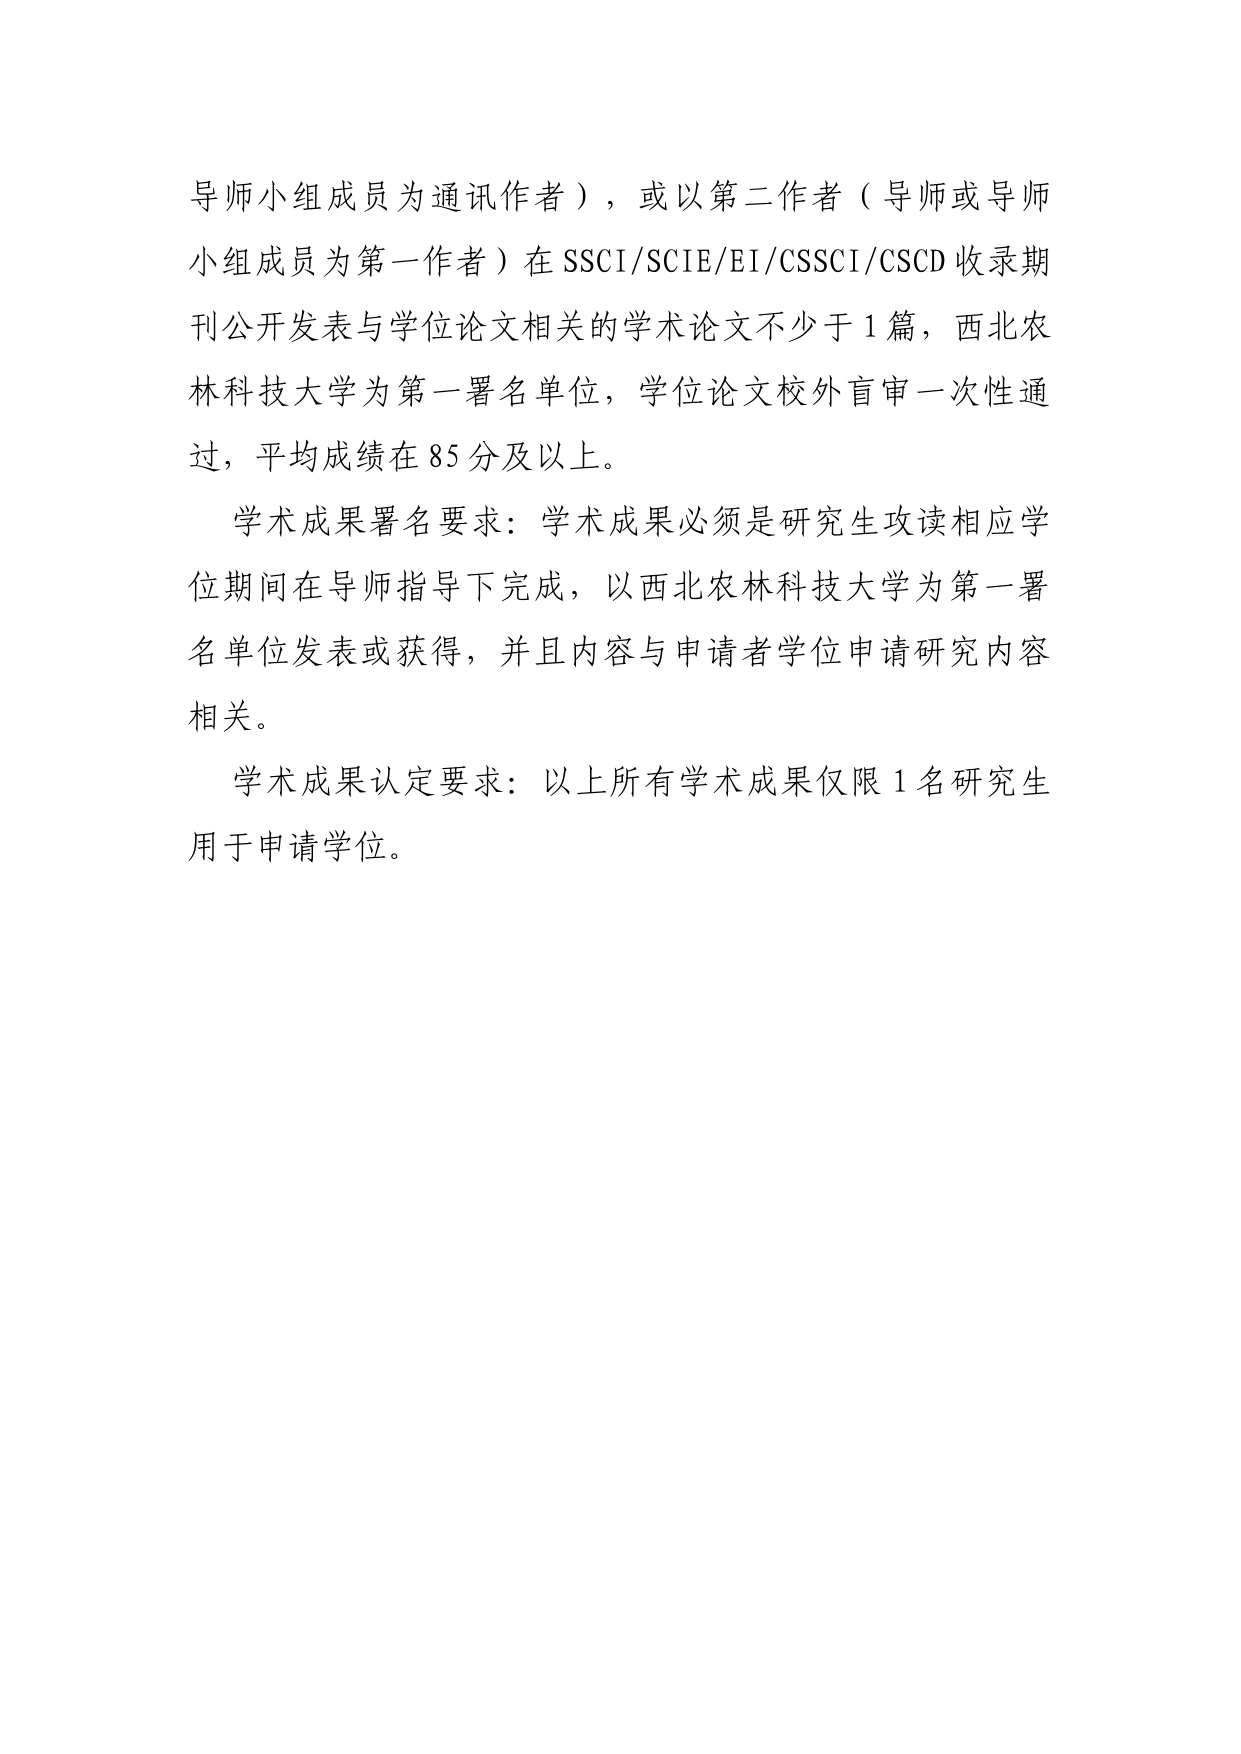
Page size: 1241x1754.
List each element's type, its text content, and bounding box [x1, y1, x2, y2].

text 学术成果署名要求：学术成果必须是研究生攻读相应学位期间在导师指导下完成，以西北农林科技大学为第一署名单位发表或获得，并且内容与申请者学位申请研究内容相关。 [187, 487, 1053, 747]
text 学术成果认定要求：以上所有学术成果仅限1名研究生用于申请学位。 [187, 747, 1053, 877]
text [187, 162, 1053, 487]
